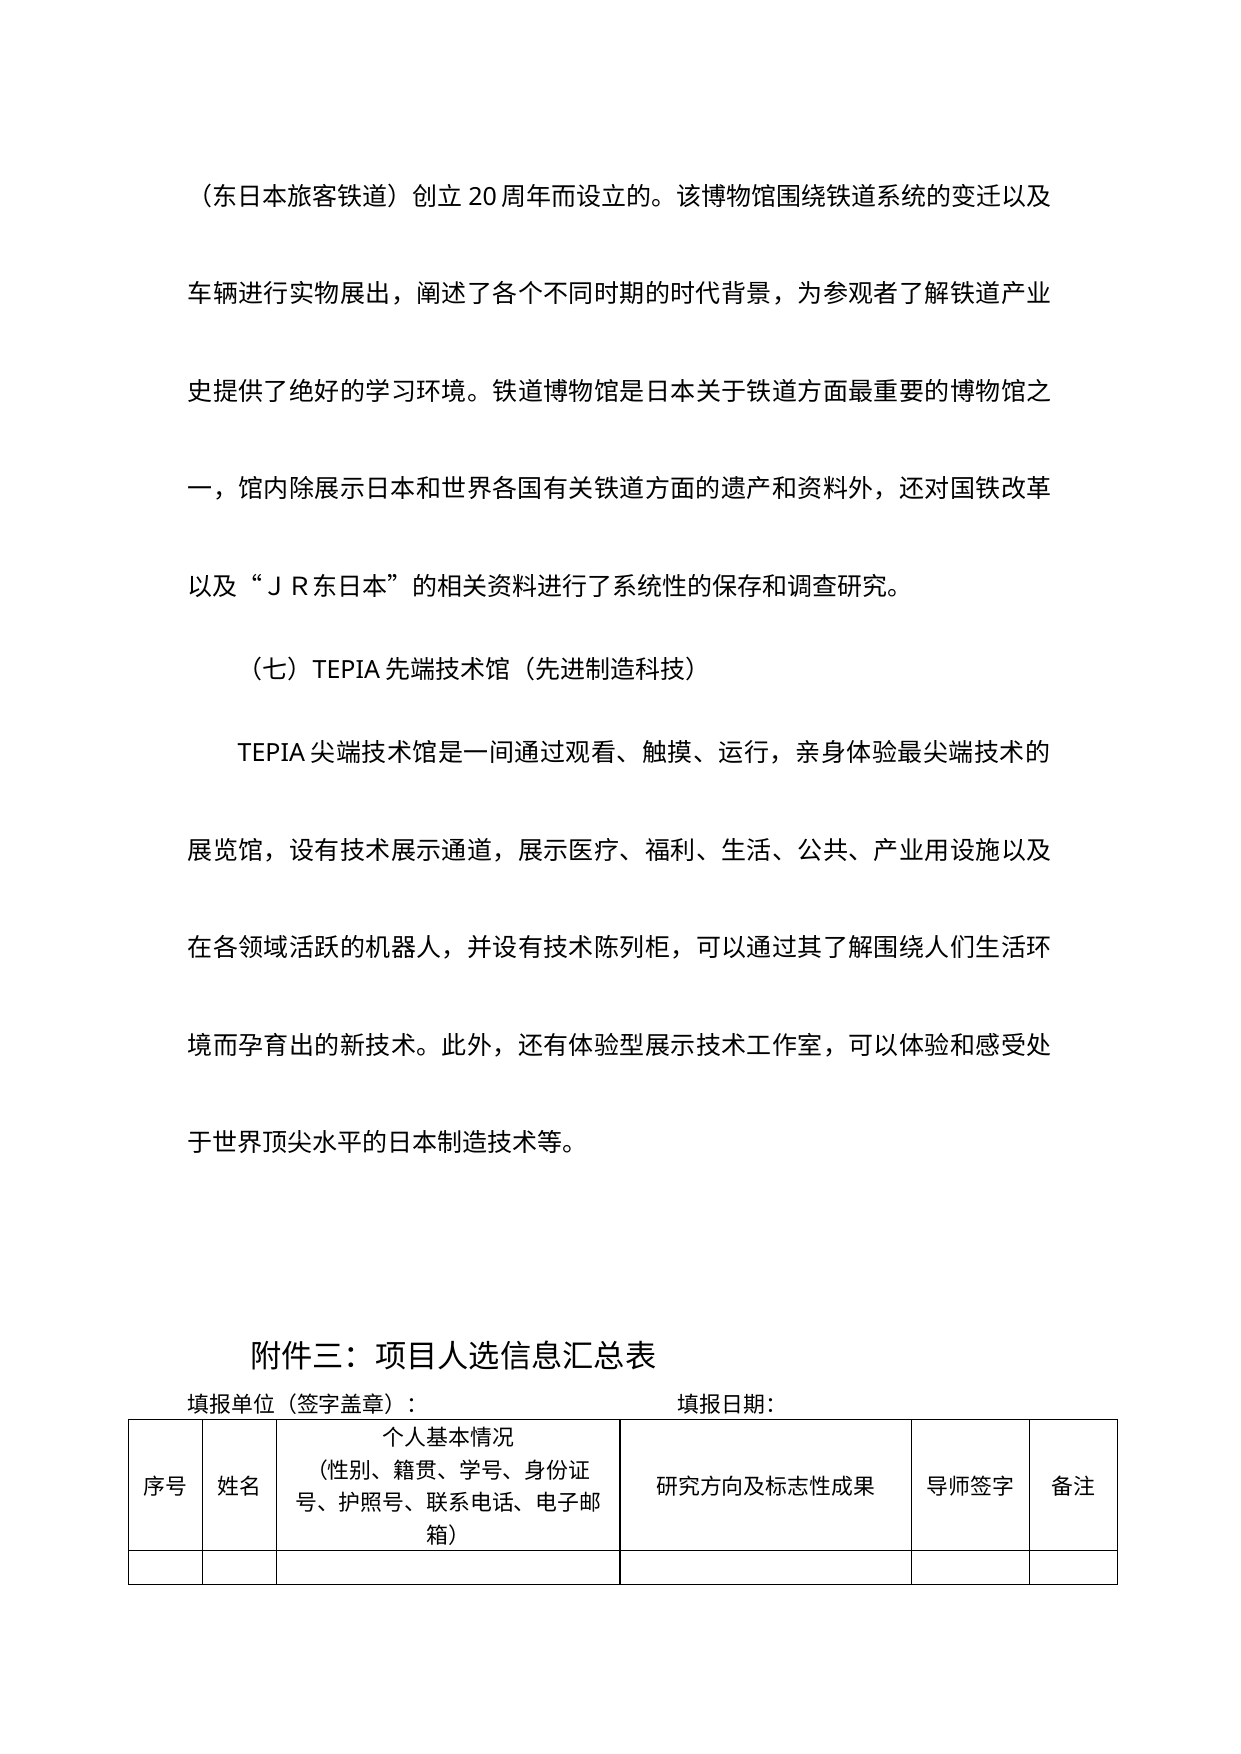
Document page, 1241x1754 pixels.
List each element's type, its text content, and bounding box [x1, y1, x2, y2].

table_header 备注 [1030, 1420, 1117, 1550]
table_cell [1030, 1551, 1117, 1583]
text TEPIA尖端技术馆是一间通过观看、触摸、运行，亲身体验最尖端技术的展览馆，设有技术展示通道，展示医疗、福利、生活、公共、产业用设施以及在各领域活跃的机器人，并设有技术陈列柜，可以通过其了解围绕人们生活环境而孕育出的新技术。此外，还有体验型展示技术工作室，可以体验和感受处于世界顶尖水平的日本制造技术等。 [187, 718, 1053, 1173]
table_cell [621, 1551, 911, 1583]
table_header 导师签字 [912, 1420, 1029, 1550]
table_cell [912, 1551, 1029, 1583]
table_cell [277, 1551, 619, 1583]
text （七）TEPIA先端技术馆（先进制造科技） [187, 635, 1053, 700]
table_header 研究方向及标志性成果 [621, 1420, 911, 1550]
table_header 姓名 [203, 1420, 276, 1550]
text 填报单位（签字盖章）： 填报日期： [187, 1386, 1053, 1419]
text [187, 162, 1053, 617]
table_header 个人基本情况 （性别、籍贯、学号、身份证号、护照号、联系电话、电子邮箱） [277, 1420, 619, 1550]
table_cell [203, 1551, 276, 1583]
text 附件三：项目人选信息汇总表 [187, 1321, 1053, 1386]
table_header 序号 [129, 1420, 202, 1550]
table_cell [129, 1551, 202, 1583]
